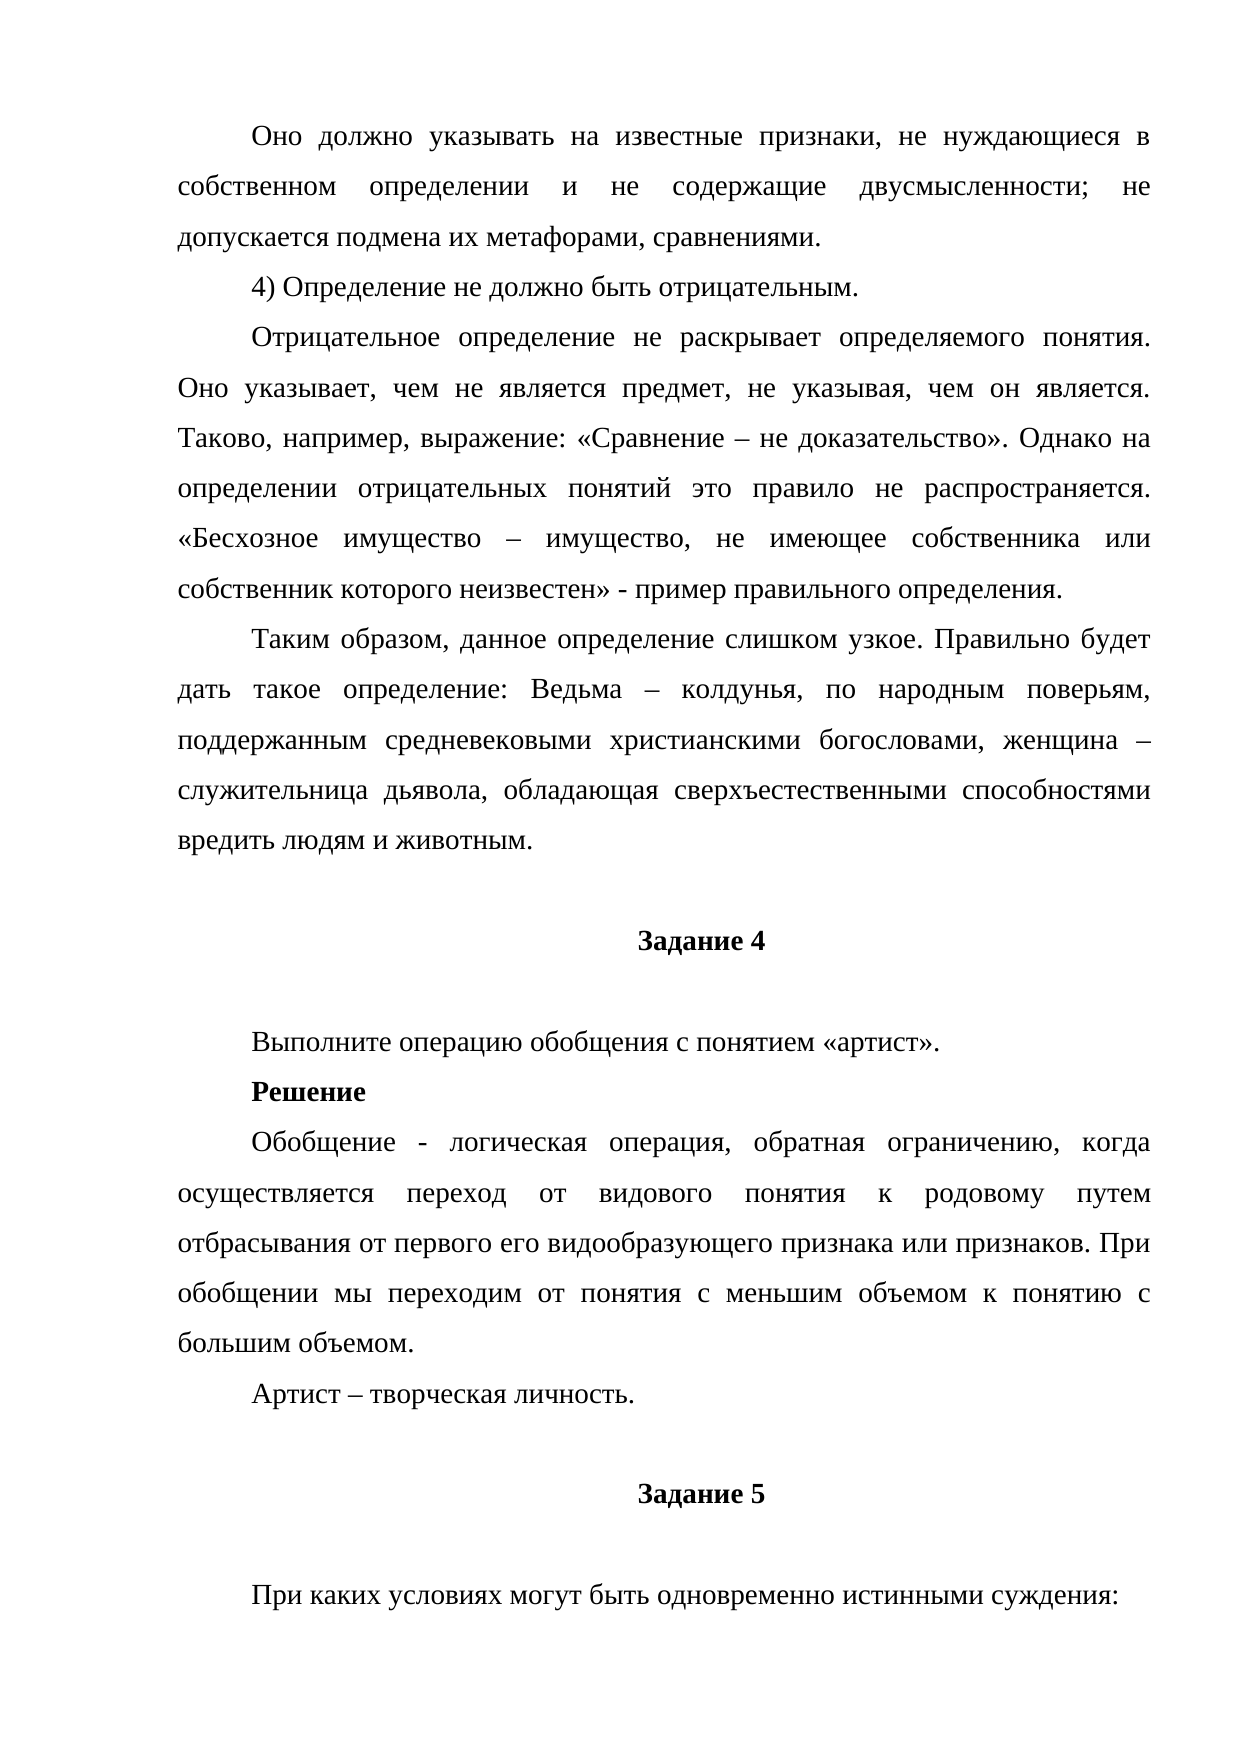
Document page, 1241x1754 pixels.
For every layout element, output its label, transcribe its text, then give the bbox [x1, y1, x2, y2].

text Таким образом, данное определение слишком узкое. Правильно будет дать такое определение: Ведьма – колдунья, по народным поверьям, поддержанным средневековыми христианскими богословами, женщина – служительница дьявола, обладающая сверхъестественными способностями вредить людям и животным. [177, 621, 1152, 856]
text Выполните операцию обобщения с понятием «артист». [177, 1024, 1152, 1057]
text 4) Определение не должно быть отрицательным. [177, 269, 1152, 303]
text Артист – творческая личность. [177, 1376, 1152, 1409]
text Отрицательное определение не раскрывает определяемого понятия. Оно указывает, чем не является предмет, не указывая, чем он является. Таково, например, выражение: «Сравнение – не доказательство». Однако на определении отрицательных понятий это правило не распространяется. «Бесхозное имущество – имущество, не имеющее собственника или собственник которого неизвестен» - пример правильного определения. [177, 319, 1152, 604]
subtitle Решение [177, 1074, 1152, 1108]
subtitle Задание 4 [177, 923, 1152, 957]
subtitle Задание 5 [177, 1477, 1152, 1510]
text Оно должно указывать на известные признаки, не нуждающиеся в собственном определении и не содержащие двусмысленности; не допускается подмена их метафорами, сравнениями. [177, 118, 1152, 252]
text При каких условиях могут быть одновременно истинными суждения: [177, 1577, 1152, 1611]
text Обобщение - логическая операция, обратная ограничению, когда осуществляется переход от видового понятия к родовому путем отбрасывания от первого его видообразующего признака или признаков. При обобщении мы переходим от понятия с меньшим объемом к понятию с большим объемом. [177, 1124, 1152, 1359]
